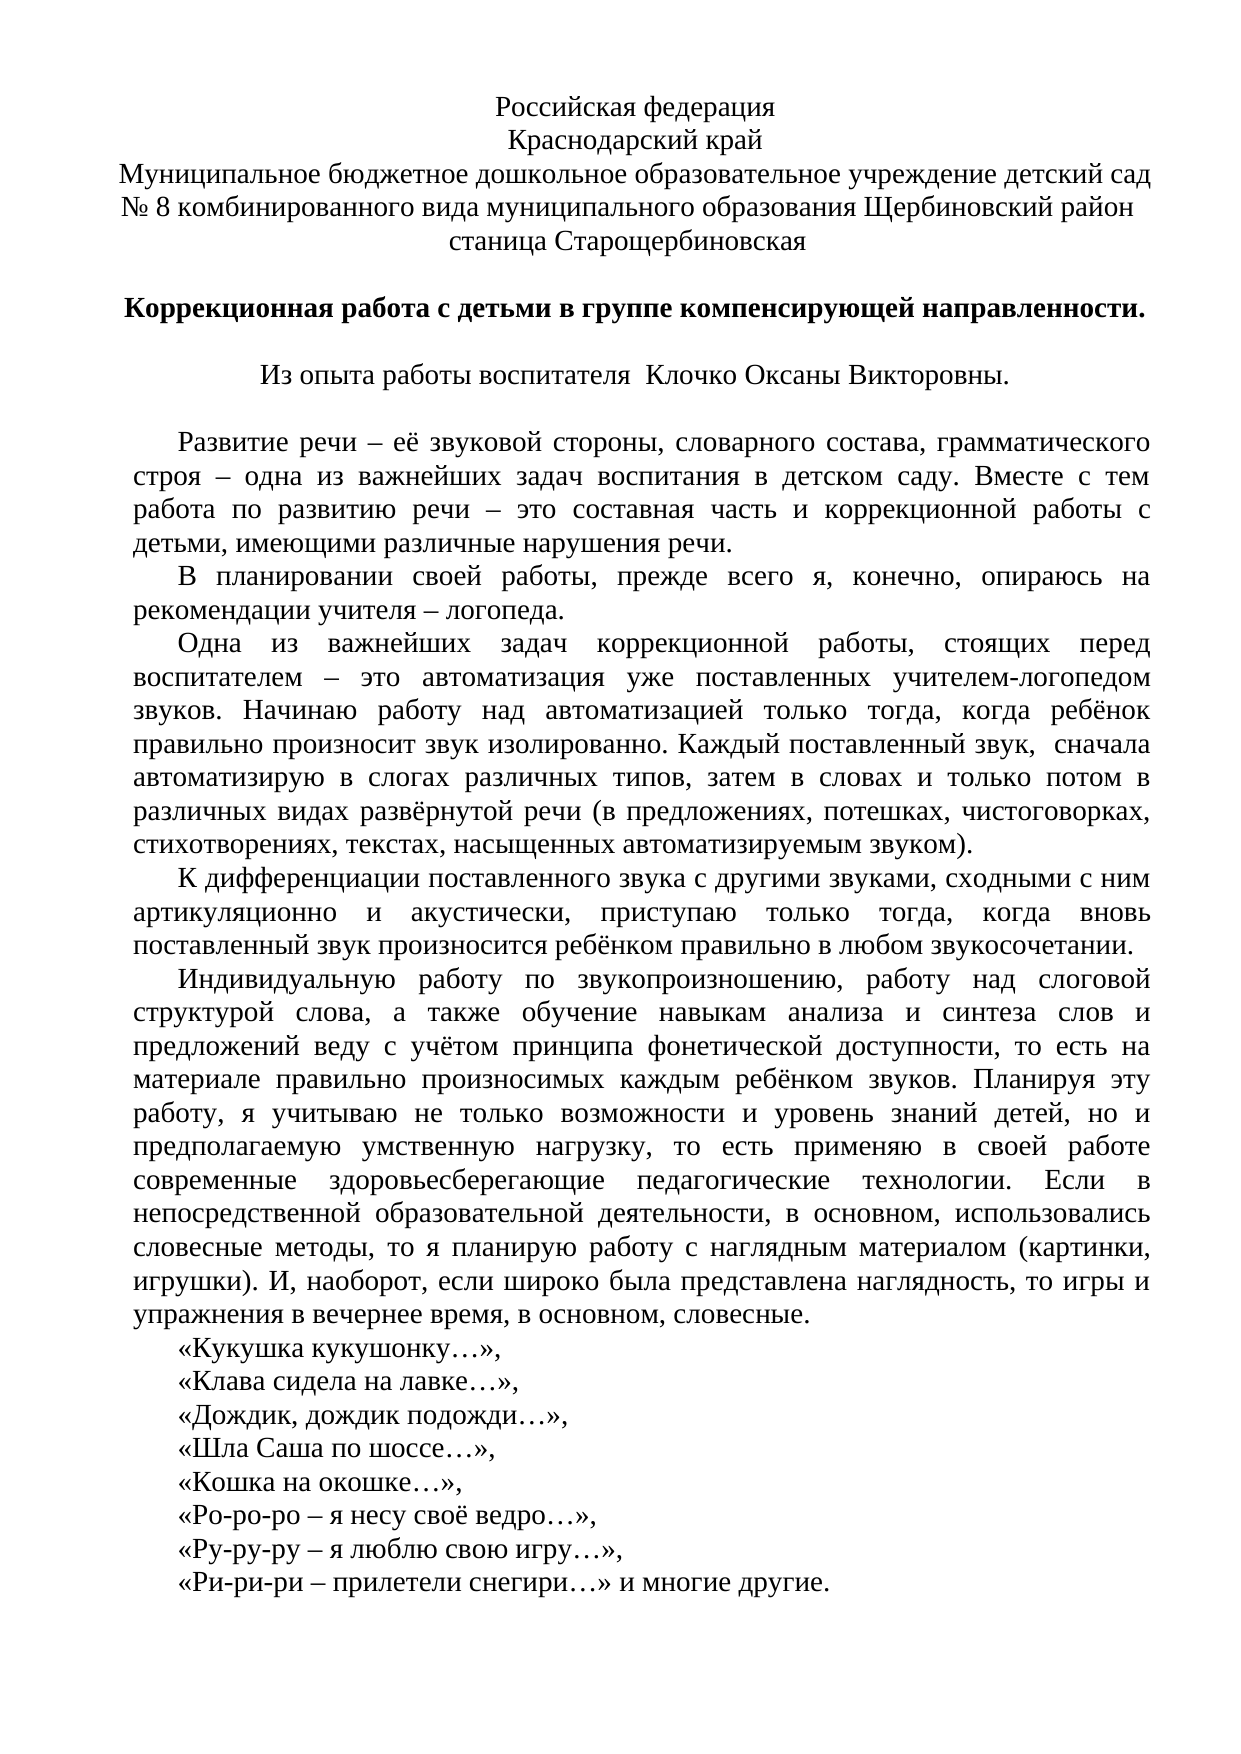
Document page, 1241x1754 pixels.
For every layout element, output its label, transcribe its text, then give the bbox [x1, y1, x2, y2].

text Одна из важнейших задач коррекционной работы, стоящих перед воспитателем – это автоматизация уже поставленных учителем-логопедом звуков. Начинаю работу над автоматизацией только тогда, когда ребёнок правильно произносит звук изолированно. Каждый поставленный звук, сначала автоматизирую в слогах различных типов, затем в словах и только потом в различных видах развёрнутой речи (в предложениях, потешках, чистоговорках, стихотворениях, текстах, насыщенных автоматизируемым звуком). [133, 625, 1152, 860]
text «Клава сидела на лавке…», [133, 1363, 1152, 1397]
text «Кошка на окошке…», [133, 1464, 1152, 1497]
text Коррекционная работа с детьми в группе компенсирующей направленности. [103, 290, 1152, 323]
text Из опыта работы воспитателя Клочко Оксаны Викторовны. [103, 357, 1152, 391]
text Муниципальное бюджетное дошкольное образовательное учреждение детский сад № 8 комбинированного вида муниципального образования Щербиновский район станица Старощербиновская [103, 156, 1152, 256]
text В планировании своей работы, прежде всего я, конечно, опираюсь на рекомендации учителя – логопеда. [133, 558, 1152, 625]
text Краснодарский край [103, 122, 1152, 156]
text «Ру-ру-ру – я люблю свою игру…», [133, 1531, 1152, 1564]
text «Шла Саша по шоссе…», [133, 1430, 1152, 1464]
text Индивидуальную работу по звукопроизношению, работу над слоговой структурой слова, а также обучение навыкам анализа и синтеза слов и предложений веду с учётом принципа фонетической доступности, то есть на материале правильно произносимых каждым ребёнком звуков. Планируя эту работу, я учитываю не только возможности и уровень знаний детей, но и предполагаемую умственную нагрузку, то есть применяю в своей работе современные здоровьесберегающие педагогические технологии. Если в непосредственной образовательной деятельности, в основном, использовались словесные методы, то я планирую работу с наглядным материалом (картинки, игрушки). И, наоборот, если широко была представлена наглядность, то игры и упражнения в вечернее время, в основном, словесные. [133, 961, 1152, 1330]
text «Кукушка кукушонку…», [133, 1330, 1152, 1363]
text «Дождик, дождик подожди…», [133, 1397, 1152, 1430]
text К дифференциации поставленного звука с другими звуками, сходными с ним артикуляционно и акустически, приступаю только тогда, когда вновь поставленный звук произносится ребёнком правильно в любом звукосочетании. [133, 860, 1152, 961]
text «Ри-ри-ри – прилетели снегири…» и многие другие. [133, 1564, 1152, 1598]
text Развитие речи – её звуковой стороны, словарного состава, грамматического строя – одна из важнейших задач воспитания в детском саду. Вместе с тем работа по развитию речи – это составная часть и коррекционной работы с детьми, имеющими различные нарушения речи. [133, 424, 1152, 558]
text Российская федерация [118, 89, 1152, 122]
text «Ро-ро-ро – я несу своё ведро…», [133, 1497, 1152, 1531]
